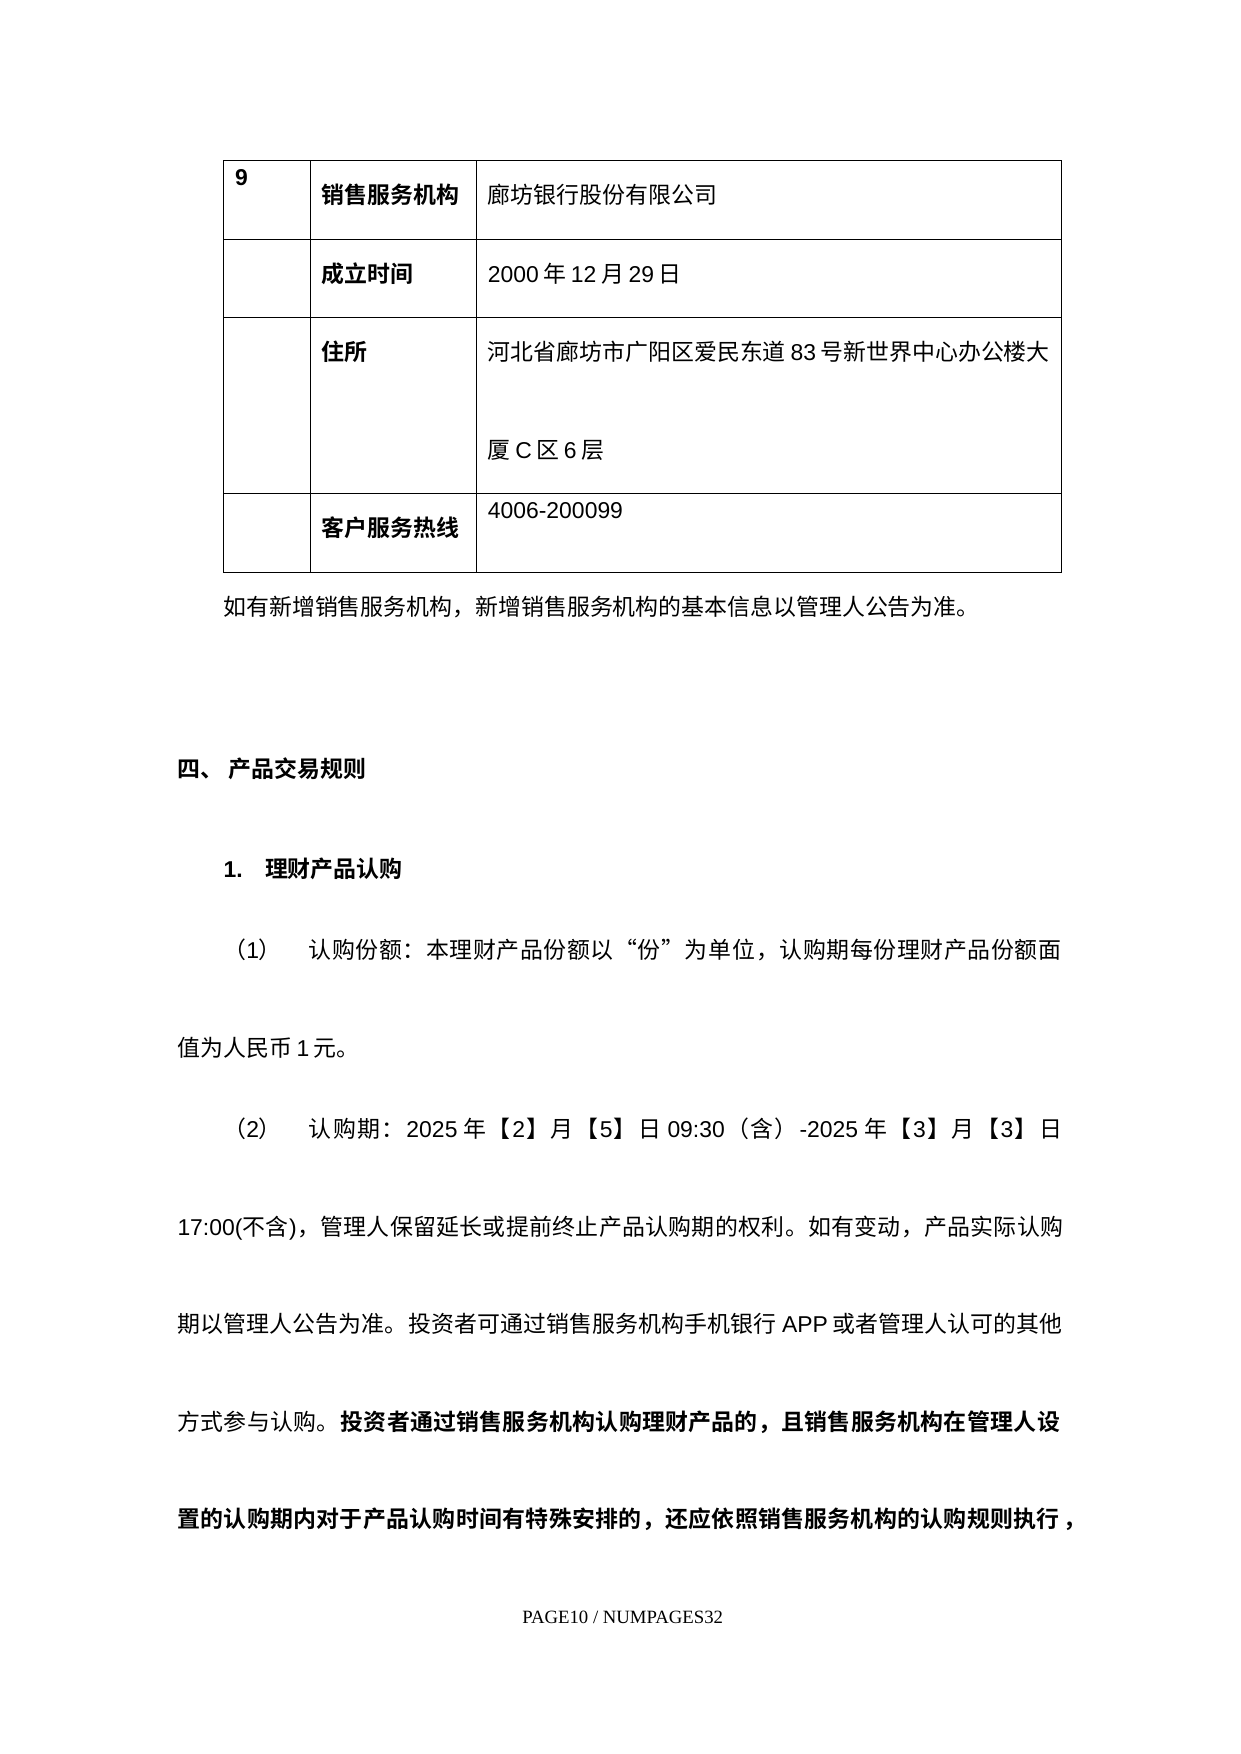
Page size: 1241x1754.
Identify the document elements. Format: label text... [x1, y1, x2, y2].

table_cell [224, 318, 310, 493]
table_cell [224, 240, 310, 317]
subtitle 产品交易规则 [177, 735, 1063, 800]
table_cell 廊坊银行股份有限公司 [477, 161, 1061, 239]
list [177, 1095, 1063, 1550]
table_cell 2000年12月29日 [477, 240, 1061, 317]
table_cell 河北省廊坊市广阳区爱民东道83号新世界中心办公楼大厦C区6层 [477, 318, 1061, 493]
table_cell [224, 494, 310, 572]
text 如有新增销售服务机构，新增销售服务机构的基本信息以管理人公告为准。 [177, 573, 1063, 638]
table_cell 销售服务机构 [311, 161, 476, 239]
table_cell 4006-200099 [477, 494, 1061, 572]
list 理财产品认购 [177, 835, 1063, 900]
table_cell 成立时间 [311, 240, 476, 317]
table_cell 客户服务热线 [311, 494, 476, 572]
list 认购份额：本理财产品份额以“份”为单位，认购期每份理财产品份额面值为人民币1元。 [177, 916, 1063, 1079]
table_cell 9 [224, 161, 310, 239]
table_cell 住所 [311, 318, 476, 493]
